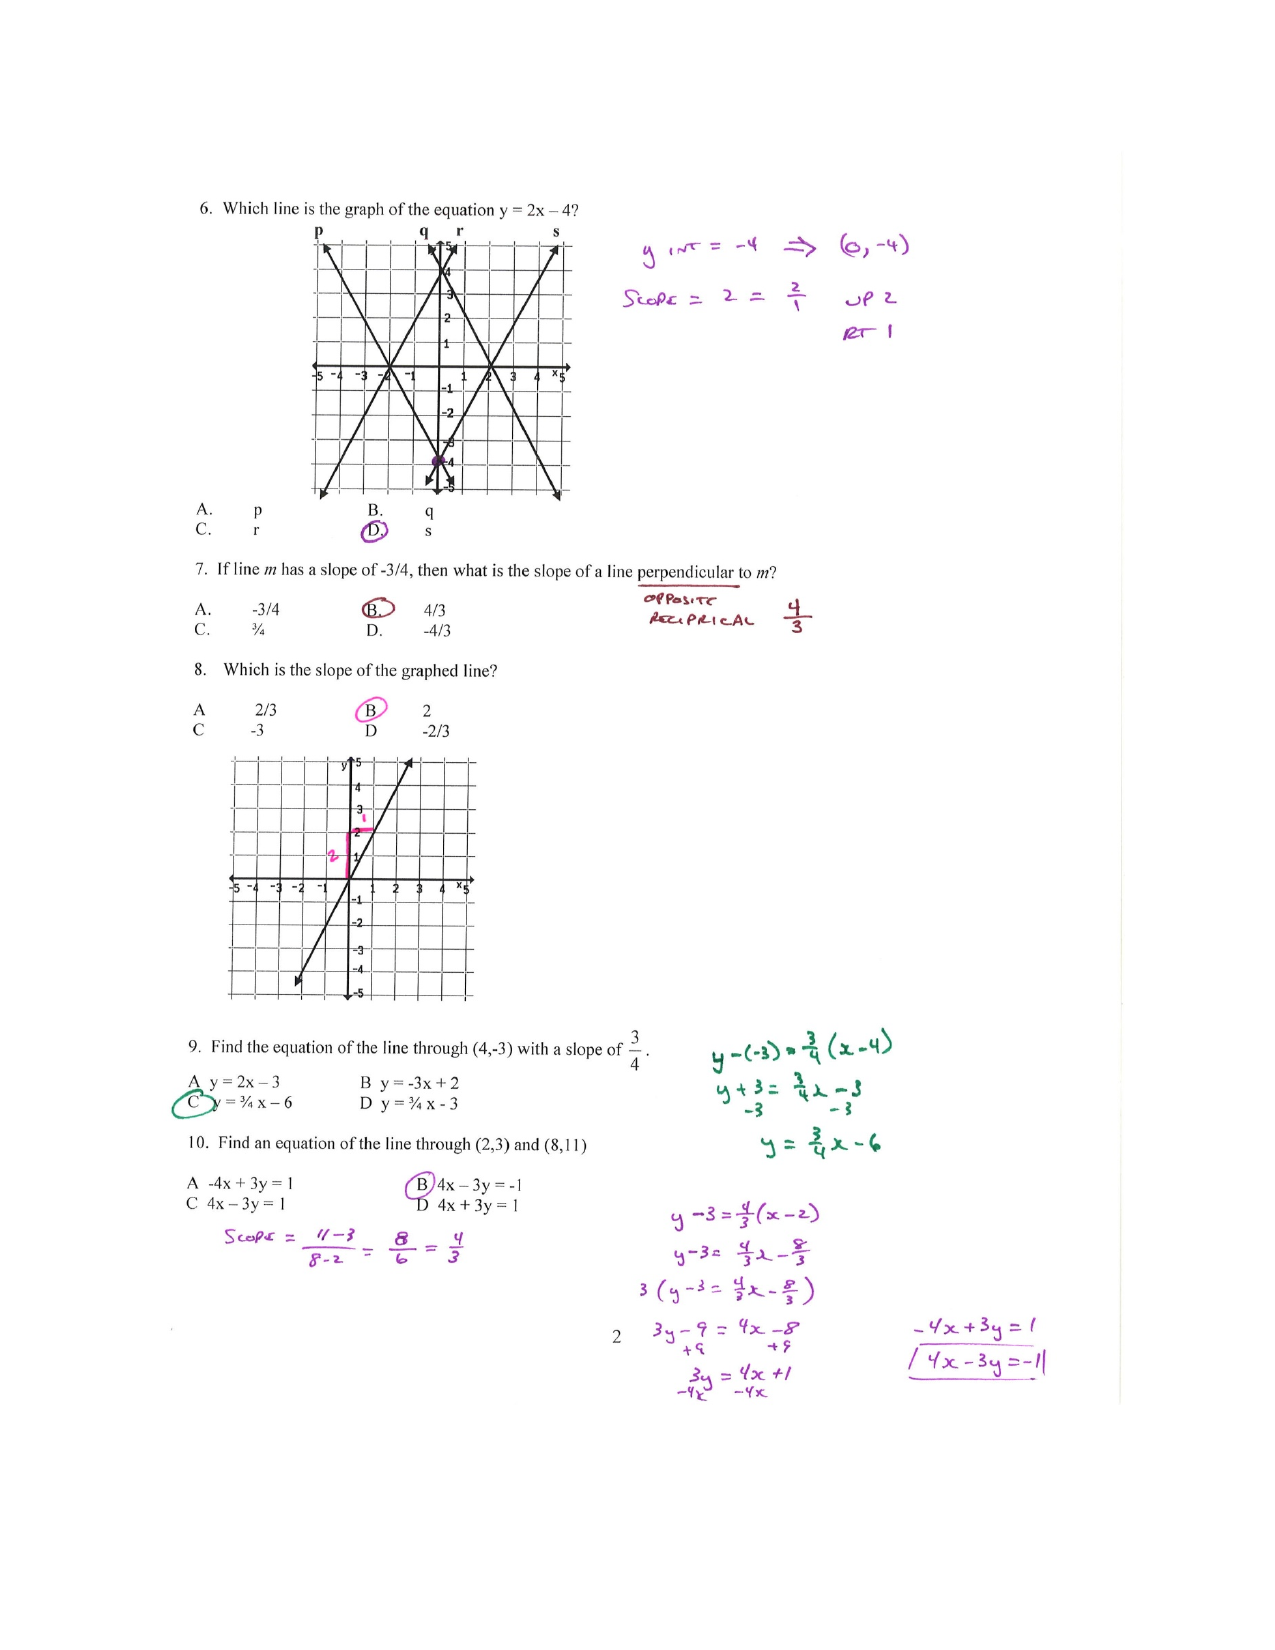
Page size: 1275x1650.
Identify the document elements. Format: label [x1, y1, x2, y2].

picture [150, 150, 1125, 1412]
